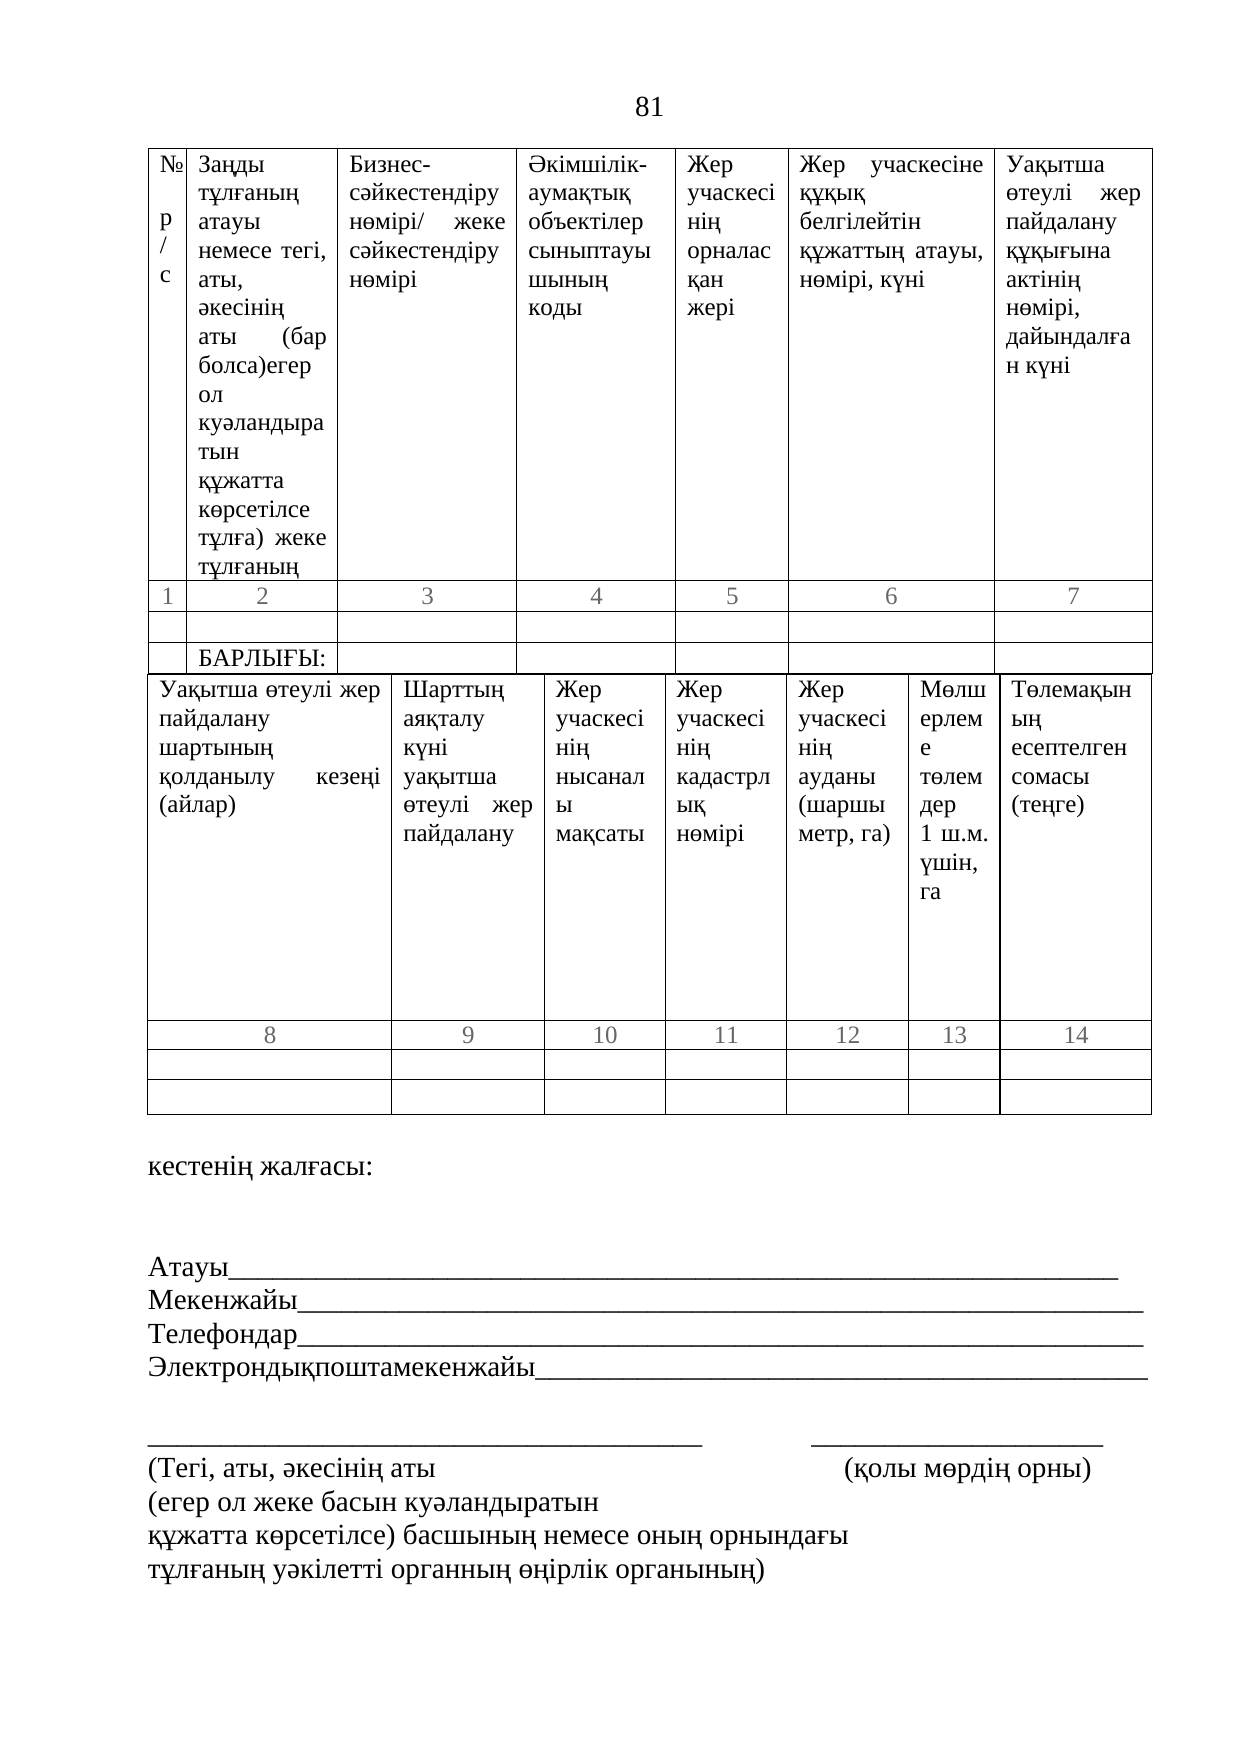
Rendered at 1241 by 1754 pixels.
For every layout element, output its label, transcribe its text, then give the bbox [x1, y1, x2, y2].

text Мекенжайы__________________________________________________________ [148, 1282, 1152, 1316]
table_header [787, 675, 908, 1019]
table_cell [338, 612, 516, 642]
text тұлғаның уәкілетті органның өңірлік органының) [148, 1551, 1152, 1584]
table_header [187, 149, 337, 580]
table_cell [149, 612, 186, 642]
text (егер ол жеке басын куәландыратын [148, 1484, 1152, 1517]
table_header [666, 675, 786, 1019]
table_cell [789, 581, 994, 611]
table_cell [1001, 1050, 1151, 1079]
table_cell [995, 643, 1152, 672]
text Электрондықпоштамекенжайы__________________________________________ [148, 1349, 1152, 1383]
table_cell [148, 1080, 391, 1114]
text Телефондар__________________________________________________________ [148, 1316, 1152, 1349]
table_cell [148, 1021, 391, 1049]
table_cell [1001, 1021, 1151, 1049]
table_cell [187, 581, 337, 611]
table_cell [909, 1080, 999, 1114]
text ______________________________________ ____________________ [148, 1417, 1152, 1450]
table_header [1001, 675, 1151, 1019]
text Атауы_____________________________________________________________ [148, 1249, 1152, 1282]
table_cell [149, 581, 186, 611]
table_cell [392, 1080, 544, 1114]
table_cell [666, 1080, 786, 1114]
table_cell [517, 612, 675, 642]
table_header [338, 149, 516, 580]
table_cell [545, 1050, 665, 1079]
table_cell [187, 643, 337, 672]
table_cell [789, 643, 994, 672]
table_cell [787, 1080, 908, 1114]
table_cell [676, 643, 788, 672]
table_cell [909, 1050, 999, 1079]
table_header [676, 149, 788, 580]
text (Тегі, аты, әкесінің аты (қолы мөрдің орны) [148, 1450, 1152, 1484]
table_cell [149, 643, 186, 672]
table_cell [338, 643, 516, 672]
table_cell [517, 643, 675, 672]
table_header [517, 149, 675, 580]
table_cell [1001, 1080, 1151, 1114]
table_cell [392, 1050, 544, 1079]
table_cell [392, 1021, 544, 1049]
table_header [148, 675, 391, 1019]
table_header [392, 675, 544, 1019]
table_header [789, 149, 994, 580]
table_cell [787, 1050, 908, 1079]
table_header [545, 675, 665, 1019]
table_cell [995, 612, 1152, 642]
text кестенің жалғасы: [148, 1148, 1152, 1182]
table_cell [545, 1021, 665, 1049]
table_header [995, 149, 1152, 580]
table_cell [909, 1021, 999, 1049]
text құжатта көрсетілсе) басшының немесе оның орнындағы [148, 1517, 1152, 1551]
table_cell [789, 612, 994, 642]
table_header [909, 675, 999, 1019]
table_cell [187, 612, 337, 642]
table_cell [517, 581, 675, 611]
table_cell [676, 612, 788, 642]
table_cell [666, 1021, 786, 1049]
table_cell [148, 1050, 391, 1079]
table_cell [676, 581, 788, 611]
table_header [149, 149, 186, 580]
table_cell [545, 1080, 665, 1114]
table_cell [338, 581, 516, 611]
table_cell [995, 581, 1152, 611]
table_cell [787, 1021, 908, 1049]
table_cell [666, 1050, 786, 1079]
